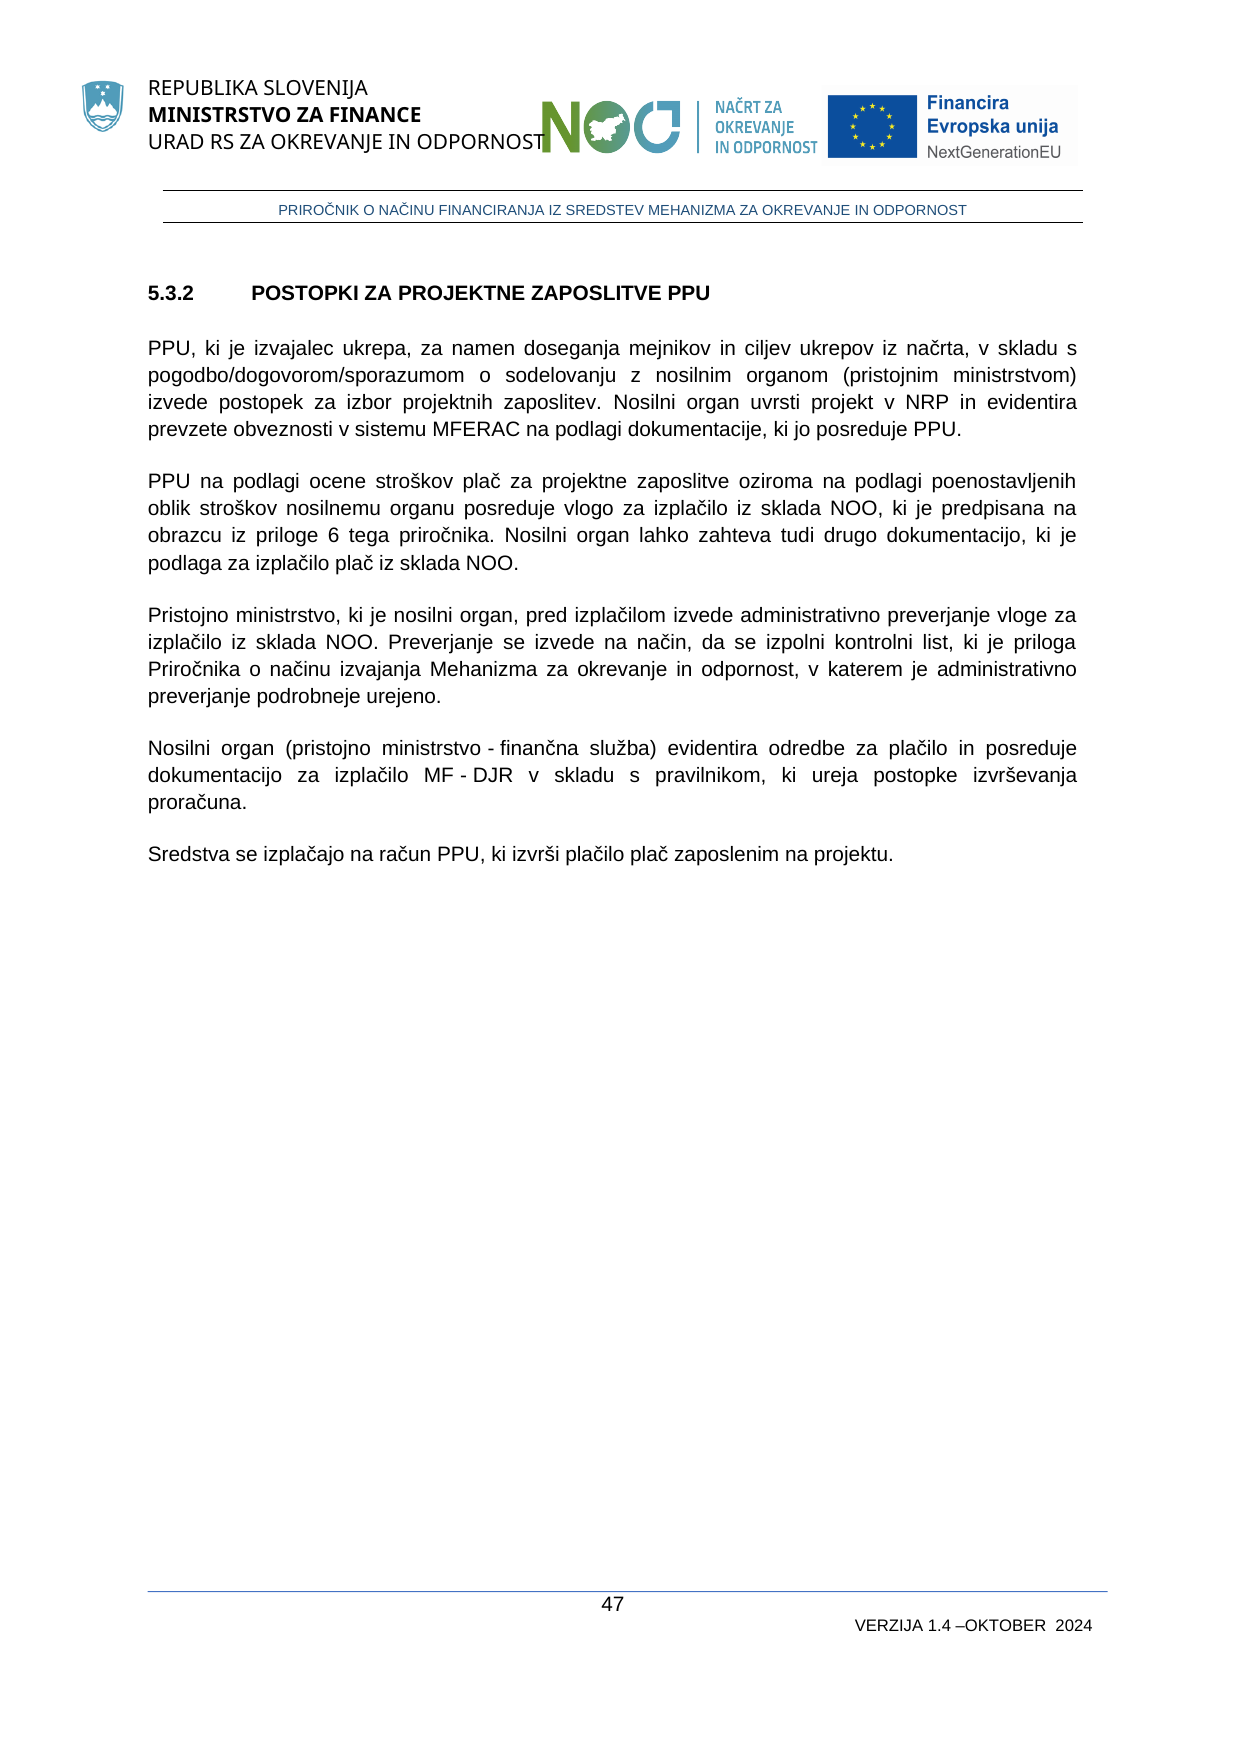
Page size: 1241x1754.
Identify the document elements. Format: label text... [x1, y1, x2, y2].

text PPU na podlagi ocene stroškov plač za projektne zaposlitve oziroma na podlagi poenostavljenih oblik stroškov nosilnemu organu posreduje vlogo za izplačilo iz sklada NOO, ki je predpisana na obrazcu iz priloge 6 tega priročnika. Nosilni organ lahko zahteva tudi drugo dokumentacijo, ki je podlaga za izplačilo plač iz sklada NOO. [148, 467, 1078, 575]
text Nosilni organ (pristojno ministrstvo - finančna služba) evidentira odredbe za plačilo in posreduje dokumentacijo za izplačilo MF - DJR v skladu s pravilnikom, ki ureja postopke izvrševanja proračuna. [148, 734, 1078, 815]
picture [76, 75, 127, 132]
text PPU, ki je izvajalec ukrepa, za namen doseganja mejnikov in ciljev ukrepov iz načrta, v skladu s pogodbo/dogovorom/sporazumom o sodelovanju z nosilnim organom (pristojnim ministrstvom) izvede postopek za izbor projektnih zaposlitev. Nosilni organ uvrsti projekt v NRP in evidentira prevzete obveznosti v sistemu MFERAC na podlagi dokumentacije, ki jo posreduje PPU. [148, 334, 1078, 442]
subtitle postopki za projektne zaposlitve pPU [148, 281, 1078, 305]
picture [542, 95, 818, 155]
picture [821, 85, 1078, 166]
text Sredstva se izplačajo na račun PPU, ki izvrši plačilo plač zaposlenim na projektu. [148, 840, 1078, 867]
text Pristojno ministrstvo, ki je nosilni organ, pred izplačilom izvede administrativno preverjanje vloge za izplačilo iz sklada NOO. Preverjanje se izvede na način, da se izpolni kontrolni list, ki je priloga Priročnika o načinu izvajanja Mehanizma za okrevanje in odpornost, v katerem je administrativno preverjanje podrobneje urejeno. [148, 600, 1078, 709]
